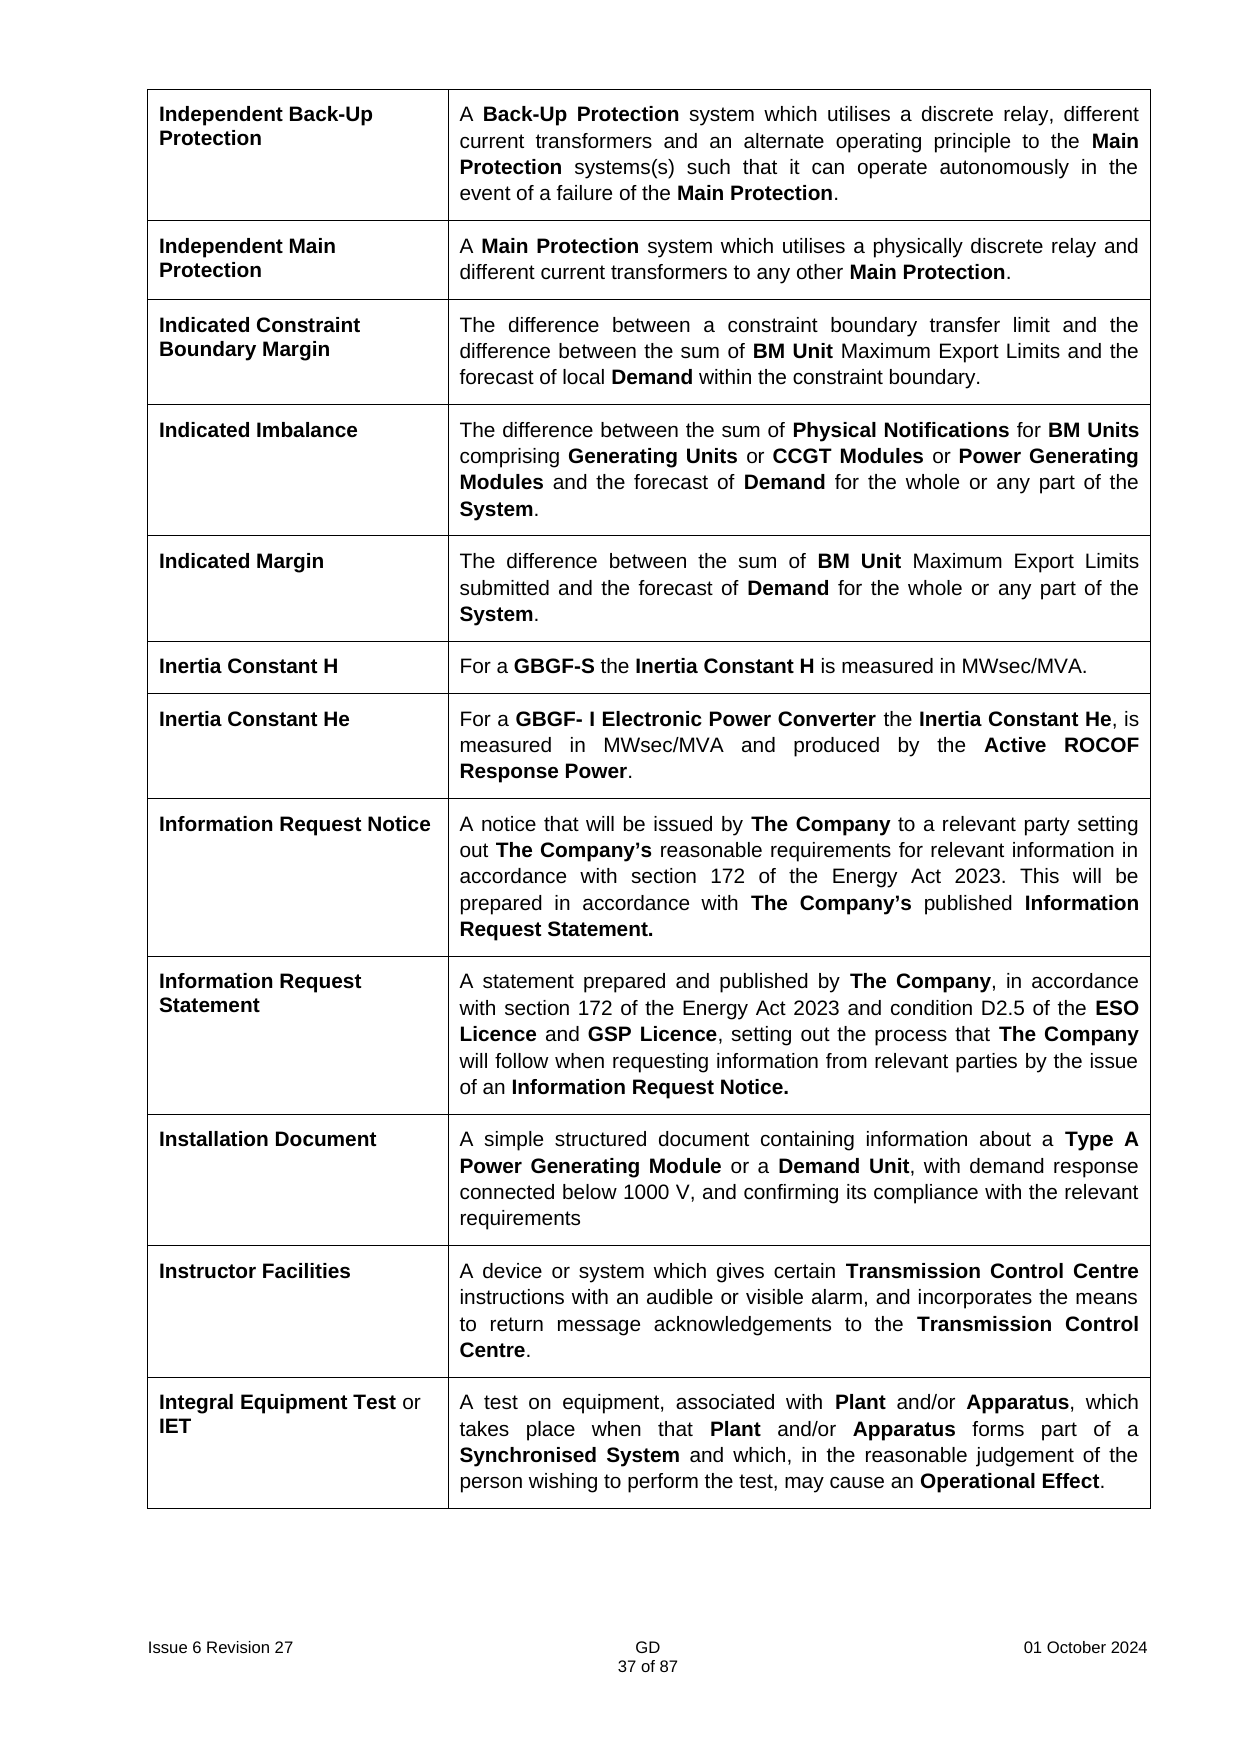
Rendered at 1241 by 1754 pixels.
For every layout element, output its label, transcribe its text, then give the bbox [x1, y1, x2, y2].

table_cell Independent Main Protection [148, 221, 448, 299]
table_cell A notice that will be issued by The Company to a relevant party setting out The Company’s reasonable requirements for relevant information in accordance with section 172 of the Energy Act 2023. This will be prepared in accordance with The Company’s published Information Request Statement. [449, 799, 1150, 956]
table_cell Independent Back-Up Protection [148, 90, 448, 220]
table_cell Instructor Facilities [148, 1246, 448, 1377]
table_cell Installation Document [148, 1115, 448, 1245]
table_cell A statement prepared and published by The Company, in accordance with section 172 of the Energy Act 2023 and condition D2.5 of the ESO Licence and GSP Licence, setting out the process that The Company will follow when requesting information from relevant parties by the issue of an Information Request Notice. [449, 957, 1150, 1114]
table_cell Indicated Margin [148, 536, 448, 641]
table_cell A Main Protection system which utilises a physically discrete relay and different current transformers to any other Main Protection. [449, 221, 1150, 299]
table_cell For a GBGF- I Electronic Power Converter the Inertia Constant He, is measured in MWs/MVA and produced by the Active ROCOF Response Power. [449, 694, 1150, 798]
table_cell Information Request Notice [148, 799, 448, 956]
table_cell The difference between a constraint boundary transfer limit and the difference between the sum of BM Unit Maximum Export Limits and the forecast of local Demand within the constraint boundary. [449, 300, 1150, 404]
table_cell The difference between the sum of Physical Notifications for BM Units comprising Generating Units or CCGT Modules or Power Generating Modules and the forecast of Demand for the whole or any part of the System. [449, 405, 1150, 535]
table_cell Indicated Constraint Boundary Margin [148, 300, 448, 404]
table_cell Integral Equipment Test or IET [148, 1378, 448, 1508]
table_cell For a GBGF-S the Inertia Constant H is measured in MWs/MVA. [449, 642, 1150, 693]
table_cell The difference between the sum of BM Unit Maximum Export Limits submitted and the forecast of Demand for the whole or any part of the System. [449, 536, 1150, 641]
table_cell A test on equipment, associated with Plant and/or Apparatus, which takes place when that Plant and/or Apparatus forms part of a Synchronised System and which, in the reasonable judgement of the person wishing to perform the test, may cause an Operational Effect. [449, 1378, 1150, 1508]
table_cell Indicated Imbalance [148, 405, 448, 535]
table_cell Information Request Statement [148, 957, 448, 1114]
table_cell Inertia Constant He [148, 694, 448, 798]
table_cell A device or system which gives certain Transmission Control Centre instructions with an audible or visible alarm, and incorporates the means to return message acknowledgements to the Transmission Control Centre. [449, 1246, 1150, 1377]
table_cell A simple structured document containing information about a Type A Power Generating Module or a Demand Unit, with demand response connected below 1000 V, and confirming its compliance with the relevant requirements [449, 1115, 1150, 1245]
table_cell A Back-Up Protection system which utilises a discrete relay, different current transformers and an alternate operating principle to the Main Protection systems(s) such that it can operate autonomously in the event of a failure of the Main Protection. [449, 90, 1150, 220]
table_cell Inertia Constant H [148, 642, 448, 693]
